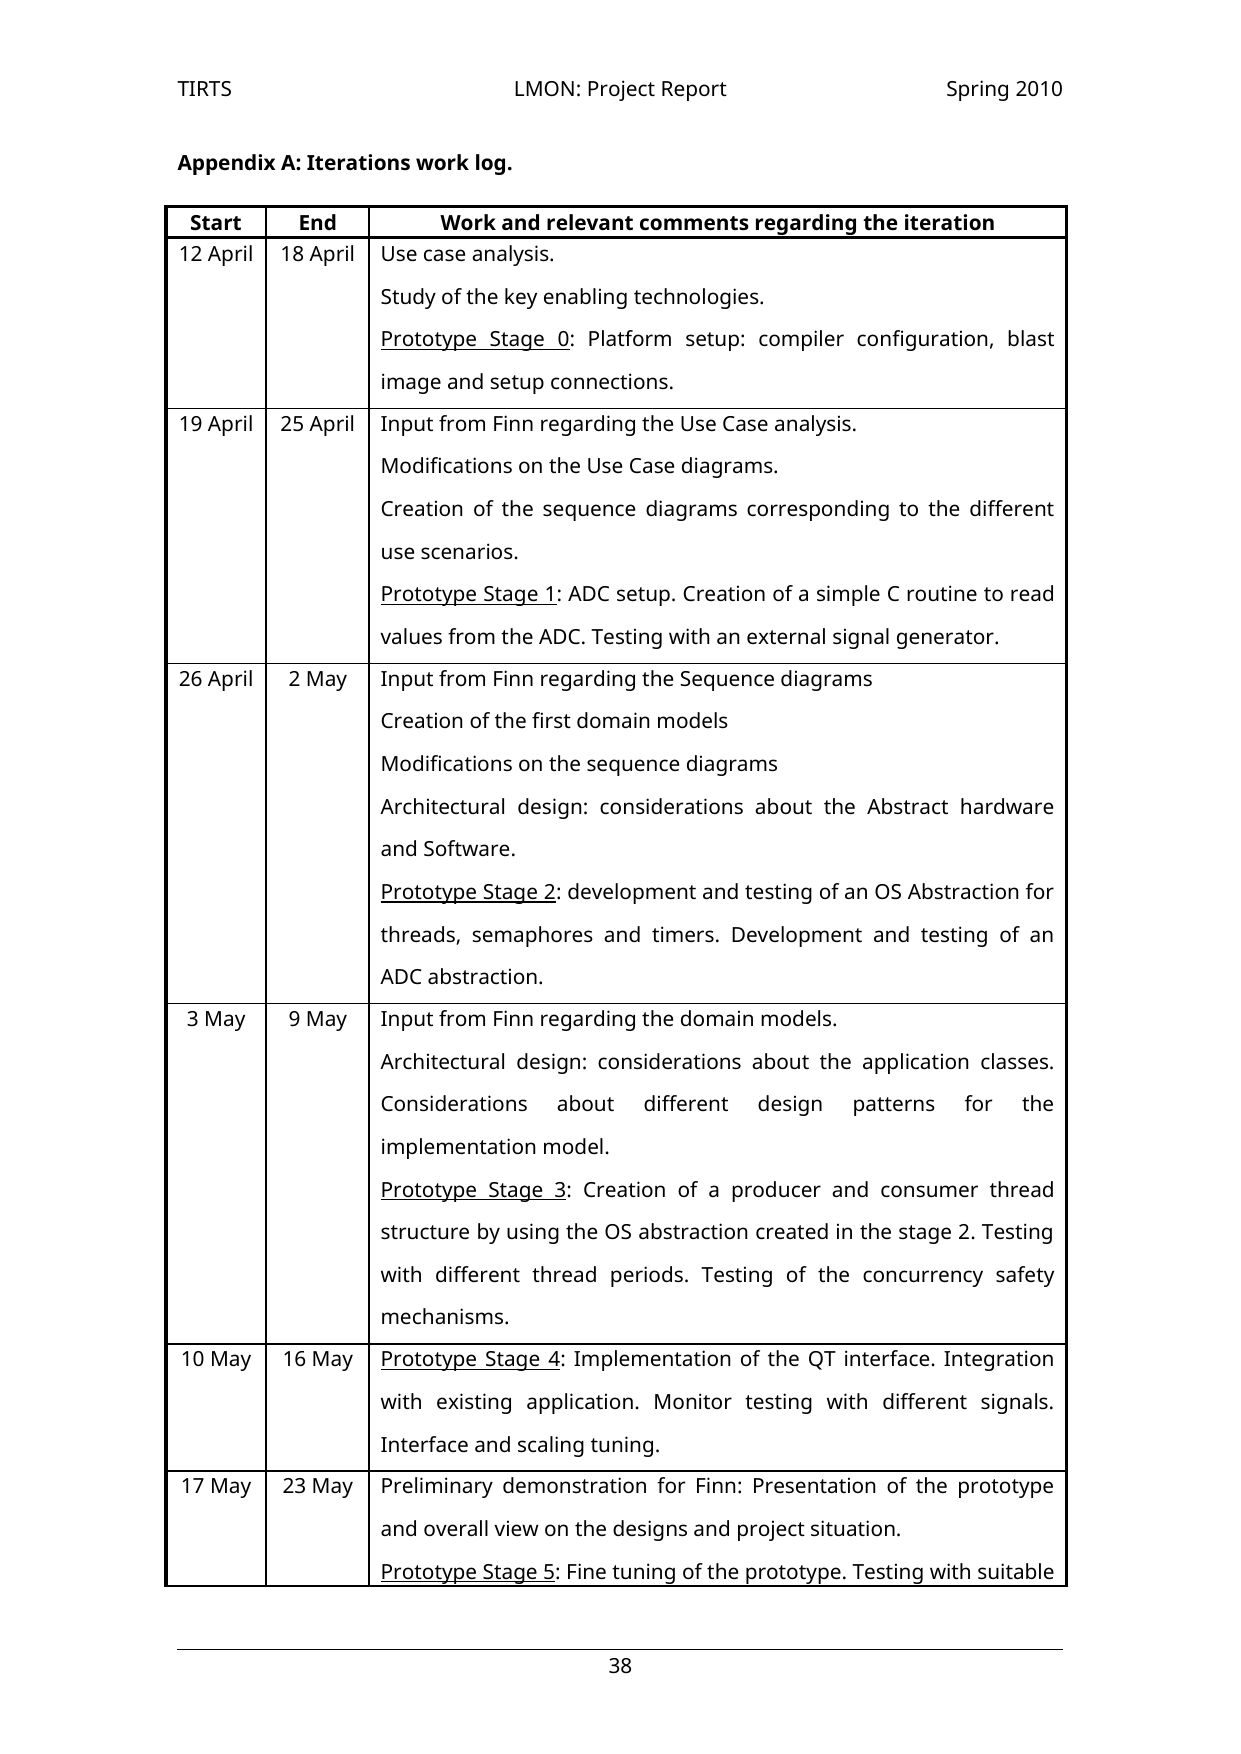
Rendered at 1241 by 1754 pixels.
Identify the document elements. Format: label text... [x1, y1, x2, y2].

table_cell 2 May [267, 664, 368, 1003]
table_cell Use case analysis. Study of the key enabling technologies. Prototype Stage 0: Platform setup: compiler configuration, blast image and setup connections. [370, 239, 1065, 407]
table_cell 16 May [267, 1345, 368, 1470]
table_cell 3 May [168, 1004, 265, 1343]
text Appendix A: Iterations work log. [177, 148, 1063, 176]
table_cell 23 May [267, 1472, 368, 1585]
table_cell 17 May [168, 1472, 265, 1585]
table_cell Prototype Stage 4: Implementation of the QT interface. Integration with existing application. Monitor testing with different signals. Interface and scaling tuning. [370, 1345, 1065, 1470]
table_header End [267, 208, 368, 236]
table_header Work and relevant comments regarding the iteration [370, 208, 1065, 236]
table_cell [370, 1472, 1065, 1585]
table_cell Input from Finn regarding the Sequence diagrams Creation of the first domain models Modifications on the sequence diagrams Architectural design: considerations about the Abstract hardware and Software. Prototype Stage 2: development and testing of an OS Abstraction for threads, semaphores and timers. Development and testing of an ADC abstraction. [370, 664, 1065, 1003]
table_cell Input from Finn regarding the domain models. Architectural design: considerations about the application classes. Considerations about different design patterns for the implementation model. Prototype Stage 3: Creation of a producer and consumer thread structure by using the OS abstraction created in the stage 2. Testing with different thread periods. Testing of the concurrency safety mechanisms. [370, 1004, 1065, 1343]
table_cell 12 April [168, 239, 265, 407]
table_cell 19 April [168, 409, 265, 662]
table_cell 18 April [267, 239, 368, 407]
table_cell 10 May [168, 1345, 265, 1470]
table_cell 26 April [168, 664, 265, 1003]
table_cell 25 April [267, 409, 368, 662]
table_header Start [168, 208, 265, 236]
table_cell 9 May [267, 1004, 368, 1343]
table_cell Input from Finn regarding the Use Case analysis. Modifications on the Use Case diagrams. Creation of the sequence diagrams corresponding to the different use scenarios. Prototype Stage 1: ADC setup. Creation of a simple C routine to read values from the ADC. Testing with an external signal generator. [370, 409, 1065, 662]
